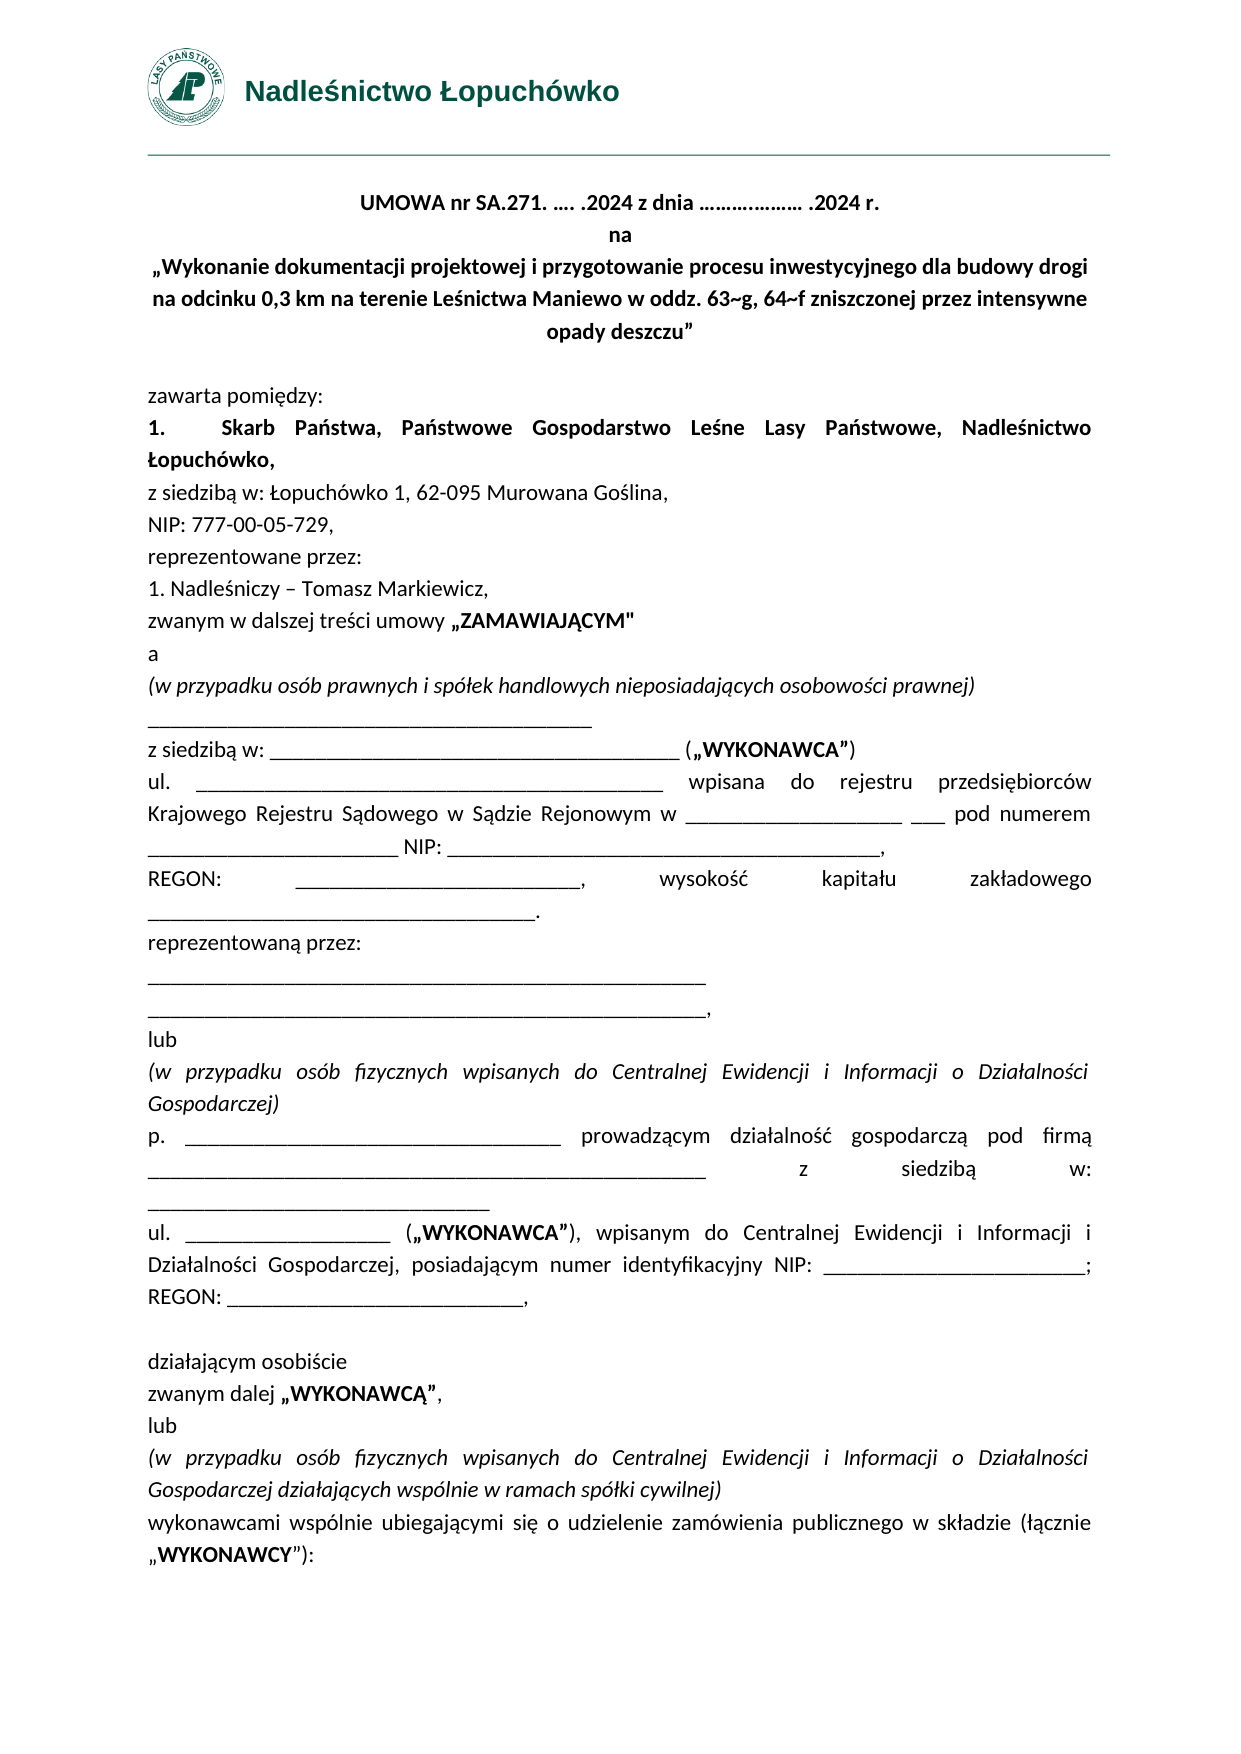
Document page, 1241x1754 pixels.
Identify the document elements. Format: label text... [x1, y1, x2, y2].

text _______________________________________ [148, 703, 1093, 731]
text z siedzibą w: ____________________________________ („WYKONAWCA”) [148, 735, 1093, 763]
text z siedzibą w: Łopuchówko 1, 62-095 Murowana Goślina, [148, 478, 1093, 506]
text zwanym w dalszej treści umowy „ZAMAWIAJĄCYM" [148, 606, 1093, 634]
text reprezentowaną przez: [148, 928, 1093, 956]
text zwanym dalej „WYKONAWCĄ”, [148, 1379, 1093, 1407]
text lub [148, 1025, 1093, 1053]
text 1. Nadleśniczy – Tomasz Markiewicz, [148, 574, 1093, 602]
text UMOWA nr SA.271. …. .2024 z dnia ……….……… .2024 r. [148, 188, 1093, 216]
text p. _________________________________ prowadzącym działalność gospodarczą pod firmą _________________________________________________ z siedzibą w: ______________________________ ul. __________________ („WYKONAWCA”), wpisanym do Centralnej Ewidencji i Informacji i Działalności Gospodarczej, posiadającym numer identyfikacyjny NIP: _______________________; REGON: __________________________, [148, 1121, 1093, 1310]
text ul. _________________________________________ wpisana do rejestru przedsiębiorców Krajowego Rejestru Sądowego w Sądzie Rejonowym w ___________________ ___ pod numerem ______________________ NIP: ______________________________________, [148, 767, 1093, 860]
text REGON: _________________________, wysokość kapitału zakładowego __________________________________. [148, 864, 1093, 924]
text działającym osobiście [148, 1347, 1093, 1375]
text „Wykonanie dokumentacji projektowej i przygotowanie procesu inwestycyjnego dla budowy drogi na odcinku 0,3 km na terenie Leśnictwa Maniewo w oddz. 63~g, 64~f zniszczonej przez intensywne opady deszczu” [148, 252, 1093, 345]
text zawarta pomiędzy: [148, 381, 1093, 409]
text wykonawcami wspólnie ubiegającymi się o udzielenie zamówienia publicznego w składzie (łącznie „WYKONAWCY”): [148, 1508, 1093, 1568]
text _________________________________________________ [148, 961, 1093, 988]
list Skarb Państwa, Państwowe Gospodarstwo Leśne Lasy Państwowe, Nadleśnictwo Łopuchówko, [148, 413, 1093, 473]
text _________________________________________________, [148, 993, 1093, 1021]
text a [148, 639, 1093, 667]
text lub [148, 1411, 1093, 1439]
text (w przypadku osób fizycznych wpisanych do Centralnej Ewidencji i Informacji o Działalności Gospodarczej działających wspólnie w ramach spółki cywilnej) [148, 1443, 1093, 1503]
text reprezentowane przez: [148, 542, 1093, 570]
text (w przypadku osób prawnych i spółek handlowych nieposiadających osobowości prawnej) [148, 671, 1093, 699]
text NIP: 777-00-05-729, [148, 510, 1093, 538]
text na [148, 220, 1093, 248]
text (w przypadku osób fizycznych wpisanych do Centralnej Ewidencji i Informacji o Działalności Gospodarczej) [148, 1057, 1093, 1117]
